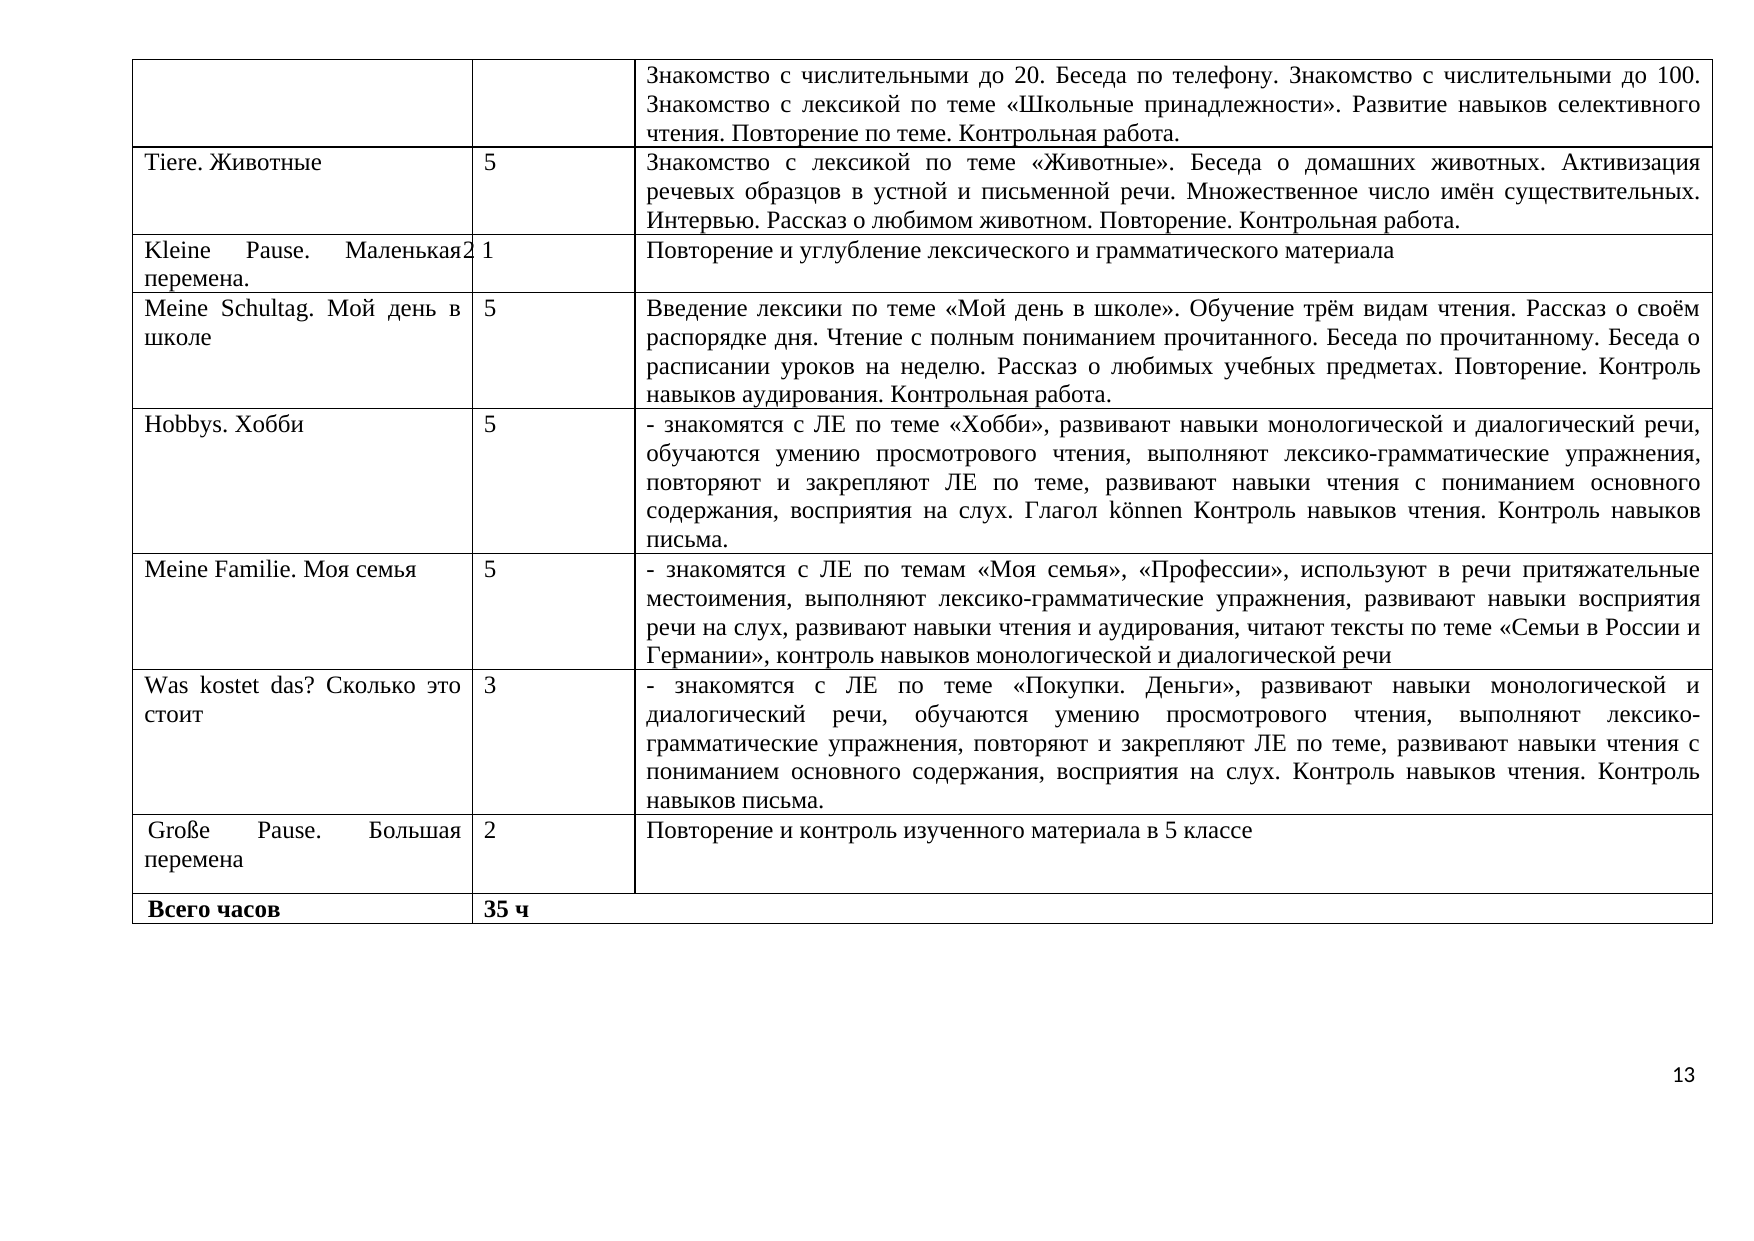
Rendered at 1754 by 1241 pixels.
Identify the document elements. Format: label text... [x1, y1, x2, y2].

table_cell Знакомство с лексикой по теме «Животные». Беседа о домашних животных. Активизация речевых образцов в устной и письменной речи. Множественное число имён существительных. Интервью. Рассказ о любимом животном. Повторение. Контрольная работа. [636, 148, 1712, 234]
table_cell Hobbys. Хобби [133, 409, 472, 553]
table_cell 2 [473, 815, 634, 893]
table_cell 5 [473, 554, 634, 669]
table_cell Tiere. Животные [133, 148, 472, 234]
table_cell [636, 60, 1712, 146]
table_cell - знакомятся с ЛЕ по теме «Покупки. Деньги», развивают навыки монологической и диалогический речи, обучаются умению просмотрового чтения, выполняют лексико-грамматические упражнения, повторяют и закрепляют ЛЕ по теме, развивают навыки чтения с пониманием основного содержания, восприятия на слух. Контроль навыков чтения. Контроль навыков письма. [636, 670, 1712, 814]
table_cell Всего часов [133, 894, 472, 923]
table_cell Kleine Pause. Маленькая перемена. [133, 235, 472, 292]
table_cell 2 1 [473, 235, 634, 292]
table_cell 5 [473, 409, 634, 553]
table_cell 3 [473, 670, 634, 814]
table_cell Введение лексики по теме «Мой день в школе». Обучение трём видам чтения. Рассказ о своём распорядке дня. Чтение с полным пониманием прочитанного. Беседа по прочитанному. Беседа о расписании уроков на неделю. Рассказ о любимых учебных предметах. Повторение. Контроль навыков аудирования. Контрольная работа. [636, 293, 1712, 408]
table_cell 5 [473, 293, 634, 408]
table_cell Meine Schultag. Мой день в школе [133, 293, 472, 408]
table_cell Повторение и углубление лексического и грамматического материала [636, 235, 1712, 292]
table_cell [133, 60, 472, 146]
table_cell 5 [473, 148, 634, 234]
table_cell Повторение и контроль изученного материала в 5 классе [636, 815, 1712, 893]
table_cell 4 [473, 60, 634, 146]
table_cell - знакомятся с ЛЕ по теме «Хобби», развивают навыки монологической и диалогический речи, обучаются умению просмотрового чтения, выполняют лексико-грамматические упражнения, повторяют и закрепляют ЛЕ по теме, развивают навыки чтения с пониманием основного содержания, восприятия на слух. Глагол können Контроль навыков чтения. Контроль навыков письма. [636, 409, 1712, 553]
table_cell Meine Familie. Моя семья [133, 554, 472, 669]
table_cell - знакомятся с ЛЕ по темам «Моя семья», «Профессии», используют в речи притяжательные местоимения, выполняют лексико-грамматические упражнения, развивают навыки восприятия речи на слух, развивают навыки чтения и аудирования, читают тексты по теме «Семьи в России и Германии», контроль навыков монологической и диалогической речи [636, 554, 1712, 669]
table_cell Was kostet das? Сколько это стоит [133, 670, 472, 814]
table_cell Große Pause. Большая перемена [133, 815, 472, 893]
table_cell 35 ч [473, 894, 1712, 923]
